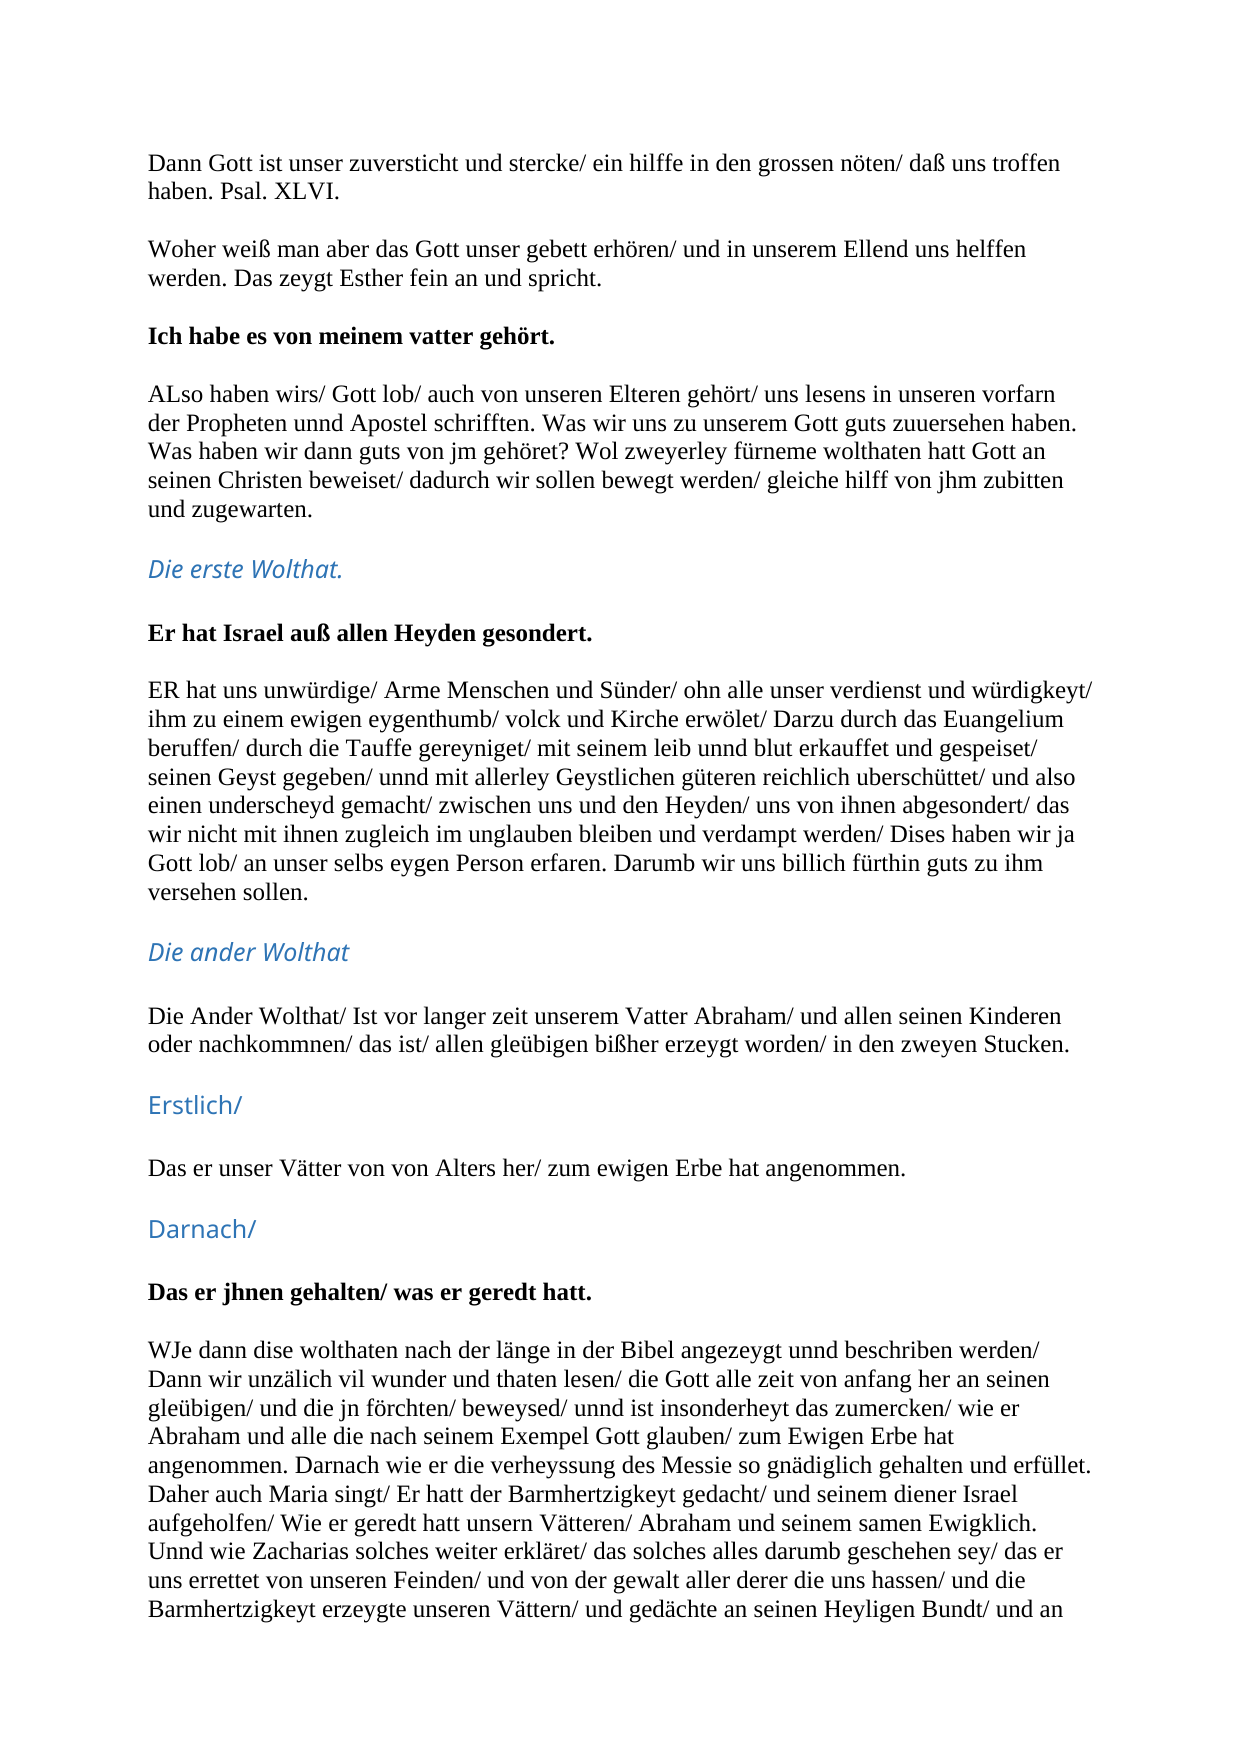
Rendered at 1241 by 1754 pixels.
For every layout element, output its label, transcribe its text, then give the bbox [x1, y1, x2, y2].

text ER hat uns unwürdige/ Arme Menschen und Sünder/ ohn alle unser verdienst und würdigkeyt/ ihm zu einem ewigen eygenthumb/ volck und Kirche erwölet/ Darzu durch das Euangelium beruffen/ durch die Tauffe gereyniget/ mit seinem leib unnd blut erkauffet und gespeiset/ seinen Geyst gegeben/ unnd mit allerley Geystlichen güteren reichlich uberschüttet/ und also einen underscheyd gemacht/ zwischen uns und den Heyden/ uns von ihnen abgesondert/ das wir nicht mit ihnen zugleich im unglauben bleiben und verdampt werden/ Dises haben wir ja Gott lob/ an unser selbs eygen Person erfaren. Darumb wir uns billich fürthin guts zu ihm versehen sollen. [148, 676, 1093, 906]
text Die Ander Wolthat/ Ist vor langer zeit unserem Vatter Abraham/ und allen seinen Kinderen oder nachkommnen/ das ist/ allen gleübigen bißher erzeygt worden/ in den zweyen Stucken. [148, 1001, 1093, 1058]
subtitle Die ander Wolthat [148, 935, 1093, 969]
subtitle Die erste Wolthat. [148, 552, 1093, 586]
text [148, 148, 1093, 205]
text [148, 1335, 1093, 1623]
text Woher weiß man aber das Gott unser gebett erhören/ und in unserem Ellend uns helffen werden. Das zeygt Esther fein an und spricht. [148, 234, 1093, 292]
text Das er unser Vätter von von Alters her/ zum ewigen Erbe hat angenommen. [148, 1153, 1093, 1182]
text ALso haben wirs/ Gott lob/ auch von unseren Elteren gehört/ uns lesens in unseren vorfarn der Propheten unnd Apostel schrifften. Was wir uns zu unserem Gott guts zuuersehen haben. Was haben wir dann guts von jm gehöret? Wol zweyerley fürneme wolthaten hatt Gott an seinen Christen beweiset/ dadurch wir sollen bewegt werden/ gleiche hilff von jhm zubitten und zugewarten. [148, 379, 1093, 523]
subtitle Darnach/ [148, 1211, 1093, 1245]
text Ich habe es von meinem vatter gehört. [148, 321, 1093, 350]
text Das er jhnen gehalten/ was er geredt hatt. [148, 1277, 1093, 1306]
subtitle Erstlich/ [148, 1087, 1093, 1121]
text Er hat Israel auß allen Heyden gesondert. [148, 618, 1093, 646]
